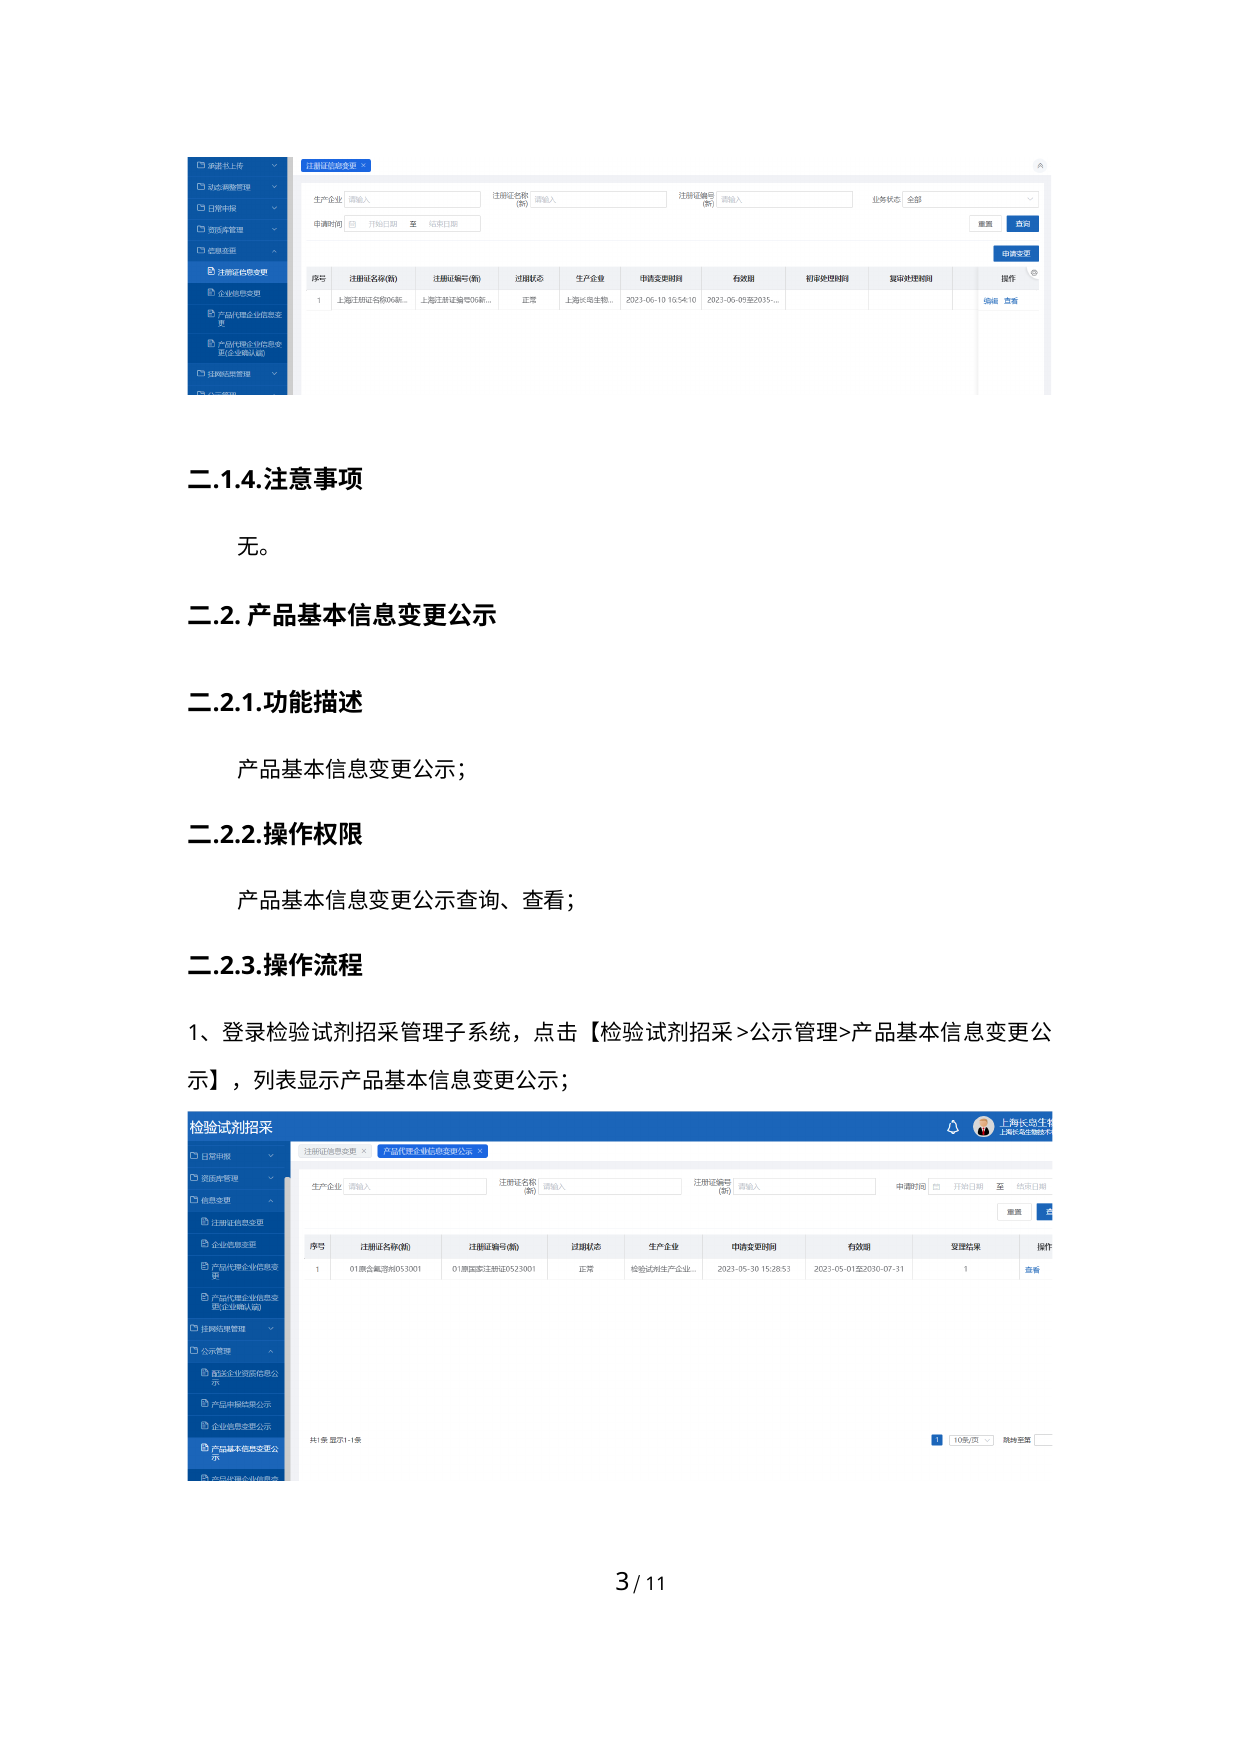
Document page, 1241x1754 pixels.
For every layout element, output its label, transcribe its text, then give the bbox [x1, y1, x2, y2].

text 产品基本信息变更公示； [187, 751, 1053, 784]
subtitle 操作权限 [187, 800, 1053, 865]
picture [187, 1111, 1053, 1481]
subtitle 注意事项 [187, 445, 1053, 510]
subtitle 产品基本信息变更公示 [187, 581, 1053, 646]
text 无。 [187, 528, 1053, 561]
subtitle 操作流程 [187, 931, 1053, 996]
picture [187, 157, 1052, 395]
text 产品基本信息变更公示查询、查看； [187, 883, 1053, 915]
subtitle 功能描述 [187, 668, 1053, 733]
list 登录检验试剂招采管理子系统，点击【检验试剂招采>公示管理>产品基本信息变更公示】，列表显示产品基本信息变更公示； [187, 1014, 1053, 1096]
